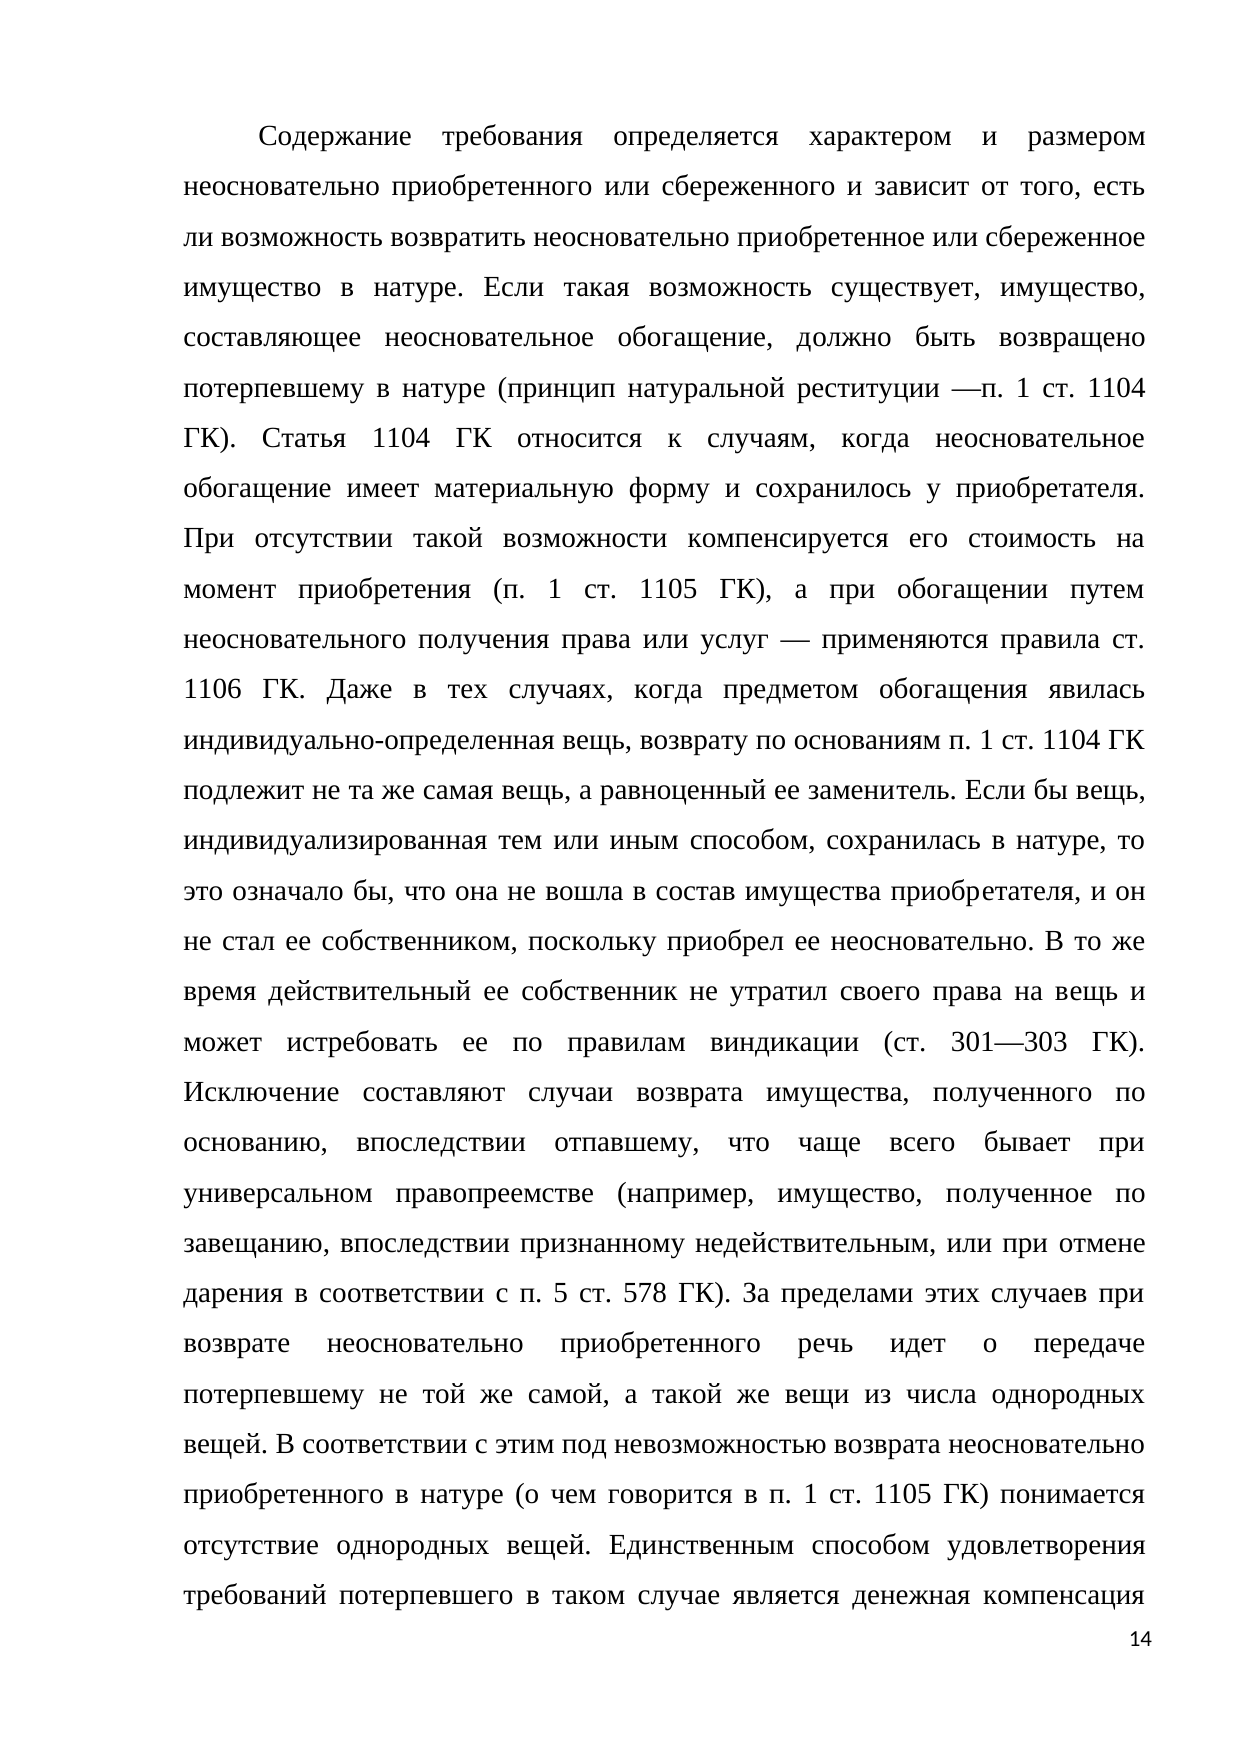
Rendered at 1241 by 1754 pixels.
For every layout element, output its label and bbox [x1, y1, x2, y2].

text [183, 118, 1146, 1611]
